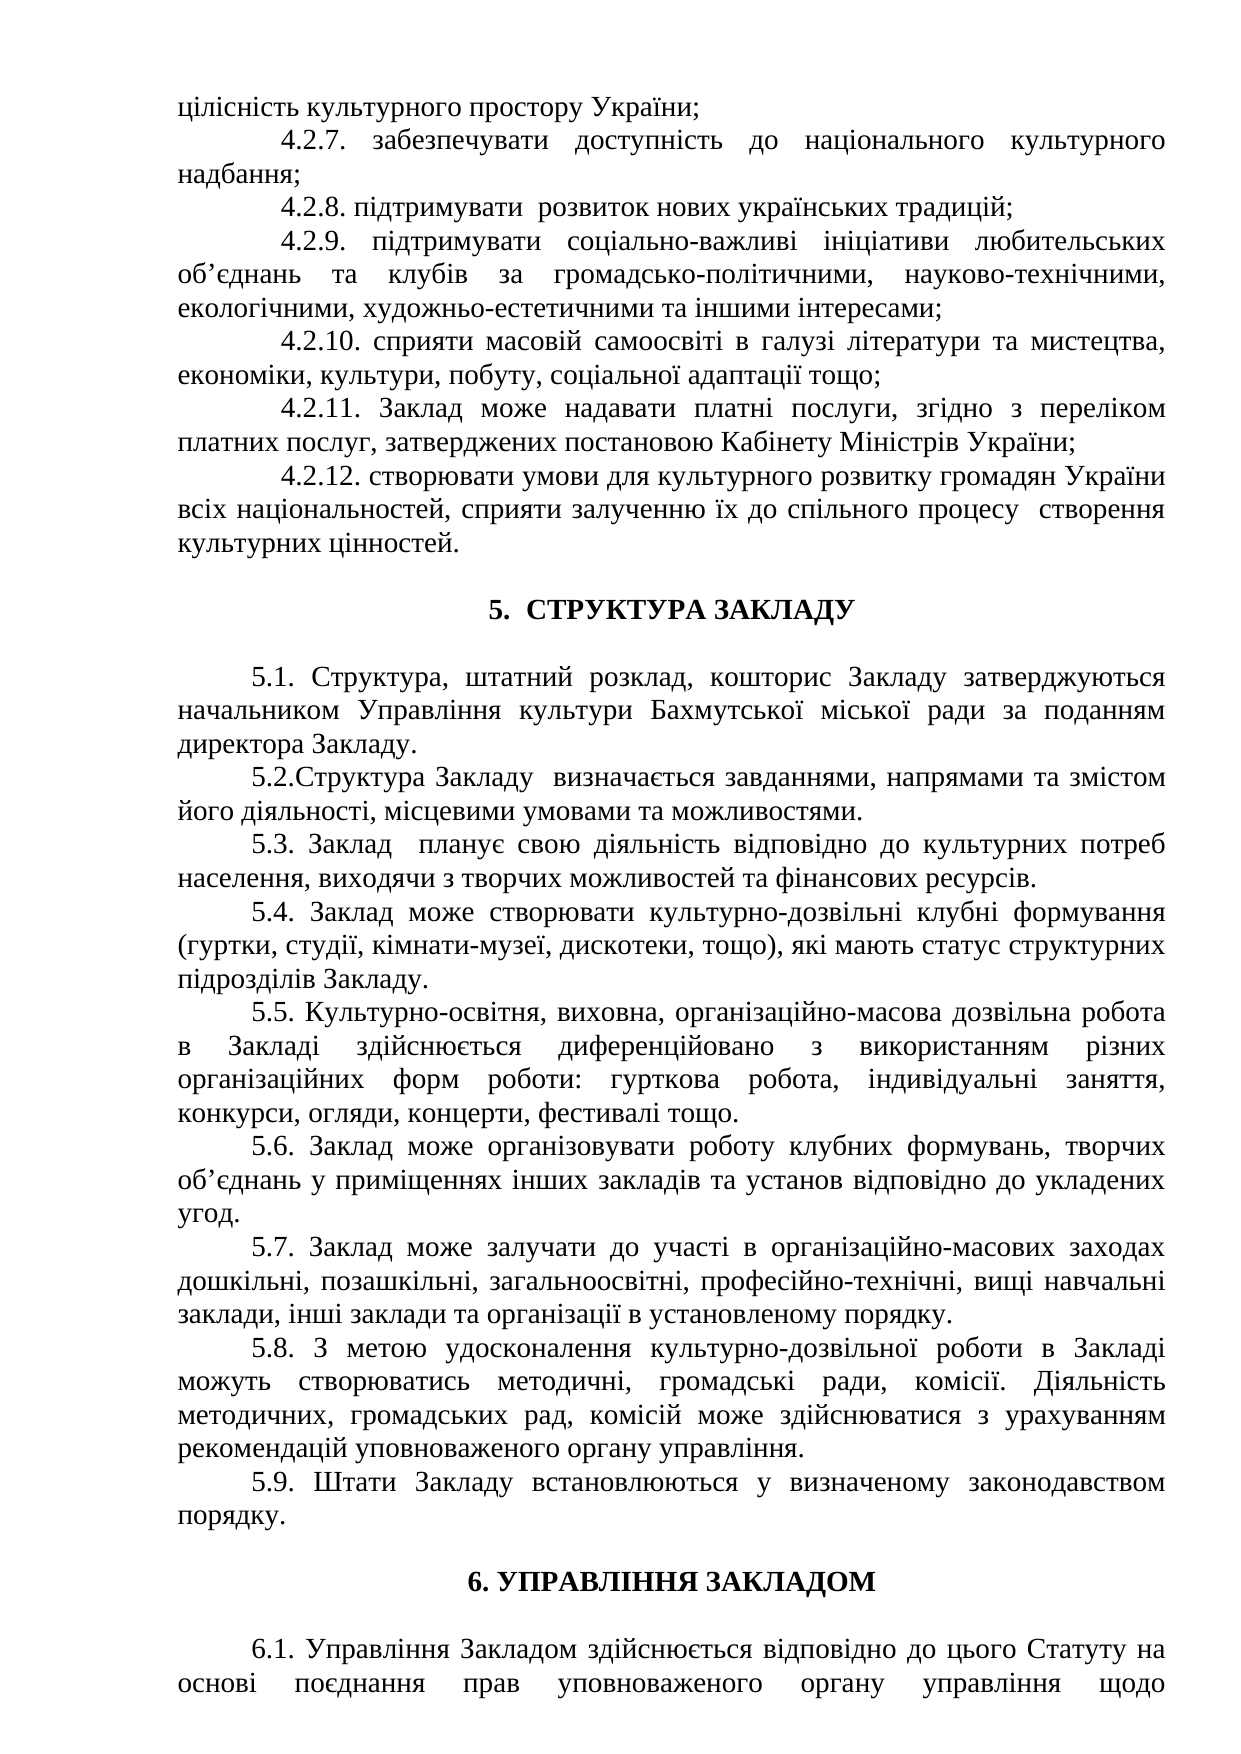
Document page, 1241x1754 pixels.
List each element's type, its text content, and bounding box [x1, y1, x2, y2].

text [177, 89, 1167, 122]
text 6. УПРАВЛІННЯ ЗАКЛАДОМ [177, 1564, 1167, 1598]
text 5.5. Культурно-освітня, виховна, організаційно-масова дозвільна робота в Закладі здійснюється диференційовано з використанням різних організаційних форм роботи: гурткова робота, індивідуальні заняття, конкурси, огляди, концерти, фестивалі тощо. [177, 994, 1167, 1128]
text 5.7. Заклад може залучати до участі в організаційно-масових заходах дошкільні, позашкільні, загальноосвітні, професійно-технічні, вищі навчальні заклади, інші заклади та організації в установленому порядку. [177, 1229, 1167, 1330]
text 4.2.9. підтримувати соціально-важливі ініціативи любительських об’єднань та клубів за громадсько-політичними, науково-технічними, екологічними, художньо-естетичними та іншими інтересами; [177, 223, 1167, 323]
text 4.2.10. сприяти масовій самоосвіті в галузі літератури та мистецтва, економіки, культури, побуту, соціальної адаптації тощо; [177, 323, 1167, 391]
list СТРУКТУРА ЗАКЛАДУ [177, 592, 1167, 625]
text 5.3. Заклад планує свою діяльність відповідно до культурних потреб населення, виходячи з творчих можливостей та фінансових ресурсів. [177, 827, 1167, 894]
text 4.2.11. Заклад може надавати платні послуги, згідно з переліком платних послуг, затверджених постановою Кабінету Міністрів України; [177, 391, 1167, 458]
text 5.4. Заклад може створювати культурно-дозвільні клубні формування (гуртки, студії, кімнати-музеї, дискотеки, тощо), які мають статус структурних підрозділів Закладу. [177, 894, 1167, 994]
text 5.2.Структура Закладу визначається завданнями, напрямами та змістом його діяльності, місцевими умовами та можливостями. [177, 759, 1167, 827]
text 5.9. Штати Закладу встановлюються у визначеному законодавством порядку. [177, 1464, 1167, 1531]
text 5.8. З метою удосконалення культурно-дозвільної роботи в Закладі можуть створюватись методичні, громадські ради, комісії. Діяльність методичних, громадських рад, комісій може здійснюватися з урахуванням рекомендацій уповноваженого органу управління. [177, 1330, 1167, 1464]
text 4.2.12. створювати умови для культурного розвитку громадян України всіх національностей, сприяти залученню їх до спільного процесу створення культурних цінностей. [177, 458, 1167, 558]
text 4.2.7. забезпечувати доступність до національного культурного надбання; [177, 122, 1167, 189]
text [177, 1632, 1167, 1699]
text 4.2.8. підтримувати розвиток нових українських традицій; [177, 189, 1167, 223]
text 5.1. Структура, штатний розклад, кошторис Закладу затверджуються начальником Управління культури Бахмутської міської ради за поданням директора Закладу. [177, 659, 1167, 759]
text 5.6. Заклад може організовувати роботу клубних формувань, творчих об’єднань у приміщеннях інших закладів та установ відповідно до укладених угод. [177, 1128, 1167, 1229]
